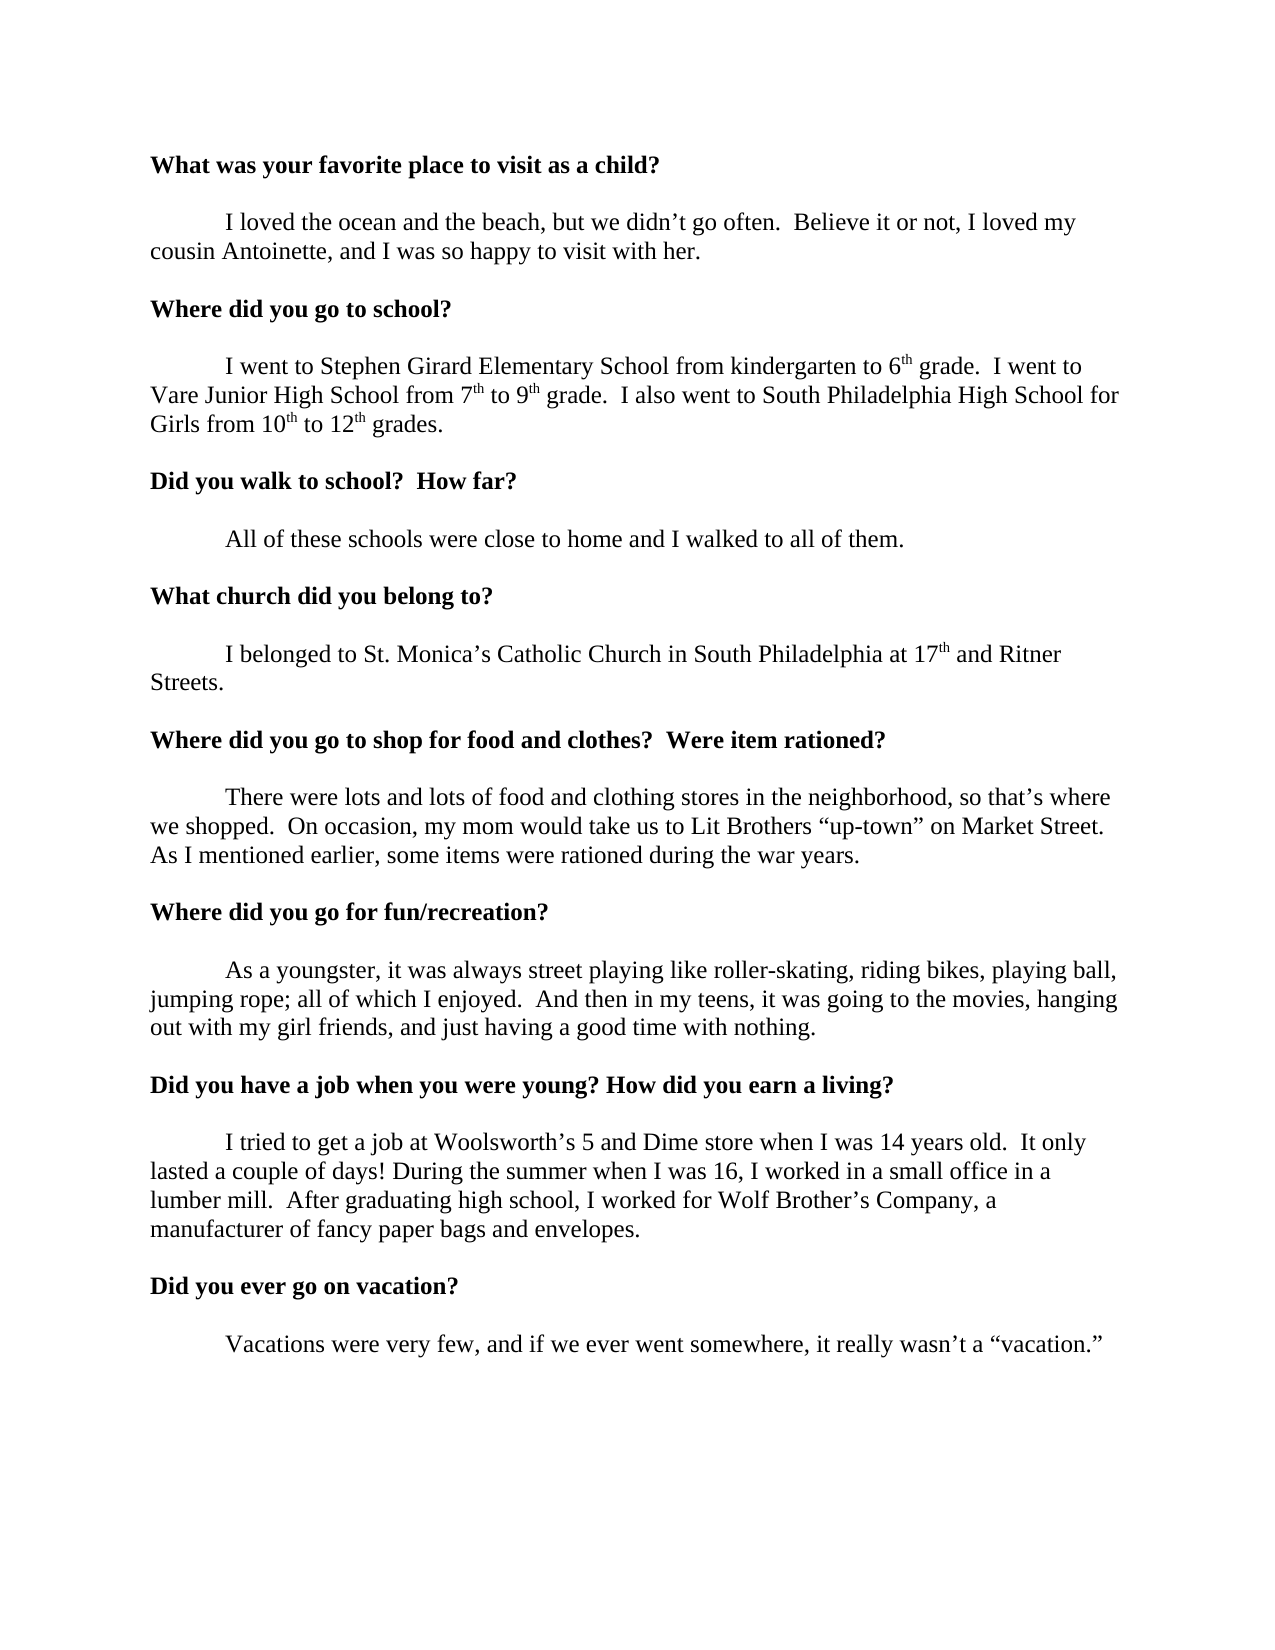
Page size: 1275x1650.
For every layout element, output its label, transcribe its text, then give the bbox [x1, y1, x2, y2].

text I went to Stephen Girard Elementary School from kindergarten to 6th grade. I went to Vare Junior High School from 7th to 9th grade. I also went to South Philadelphia High School for Girls from 10th to 12th grades. [150, 351, 1125, 437]
text I belonged to St. Monica’s Catholic Church in South Philadelphia at 17th and Ritner Streets. [150, 639, 1125, 696]
text Did you ever go on vacation? [150, 1271, 1125, 1300]
text What was your favorite place to visit as a child? [150, 150, 1125, 179]
text Where did you go to school? [150, 294, 1125, 322]
text Did you have a job when you were young? How did you earn a living? [150, 1070, 1125, 1099]
text I tried to get a job at Woolsworth’s 5 and Dime store when I was 14 years old. It only lasted a couple of days! During the summer when I was 16, I worked in a small office in a lumber mill. After graduating high school, I worked for Wolf Brother’s Company, a manufacturer of fancy paper bags and envelopes. [150, 1127, 1125, 1242]
text Vacations were very few, and if we ever went somewhere, it really wasn’t a “vacation.” [150, 1329, 1125, 1357]
text Where did you go to shop for food and clothes? Were item rationed? [150, 725, 1125, 754]
text Where did you go for fun/recreation? [150, 897, 1125, 926]
text As a youngster, it was always street playing like roller-skating, riding bikes, playing ball, jumping rope; all of which I enjoyed. And then in my teens, it was going to the movies, hanging out with my girl friends, and just having a good time with nothing. [150, 955, 1125, 1041]
text I loved the ocean and the beach, but we didn’t go often. Believe it or not, I loved my cousin Antoinette, and I was so happy to visit with her. [150, 207, 1125, 265]
text What church did you belong to? [150, 581, 1125, 610]
text All of these schools were close to home and I walked to all of them. [150, 524, 1125, 552]
text Did you walk to school? How far? [150, 466, 1125, 495]
text There were lots and lots of food and clothing stores in the neighborhood, so that’s where we shopped. On occasion, my mom would take us to Lit Brothers “up-town” on Market Street. As I mentioned earlier, some items were rationed during the war years. [150, 782, 1125, 869]
